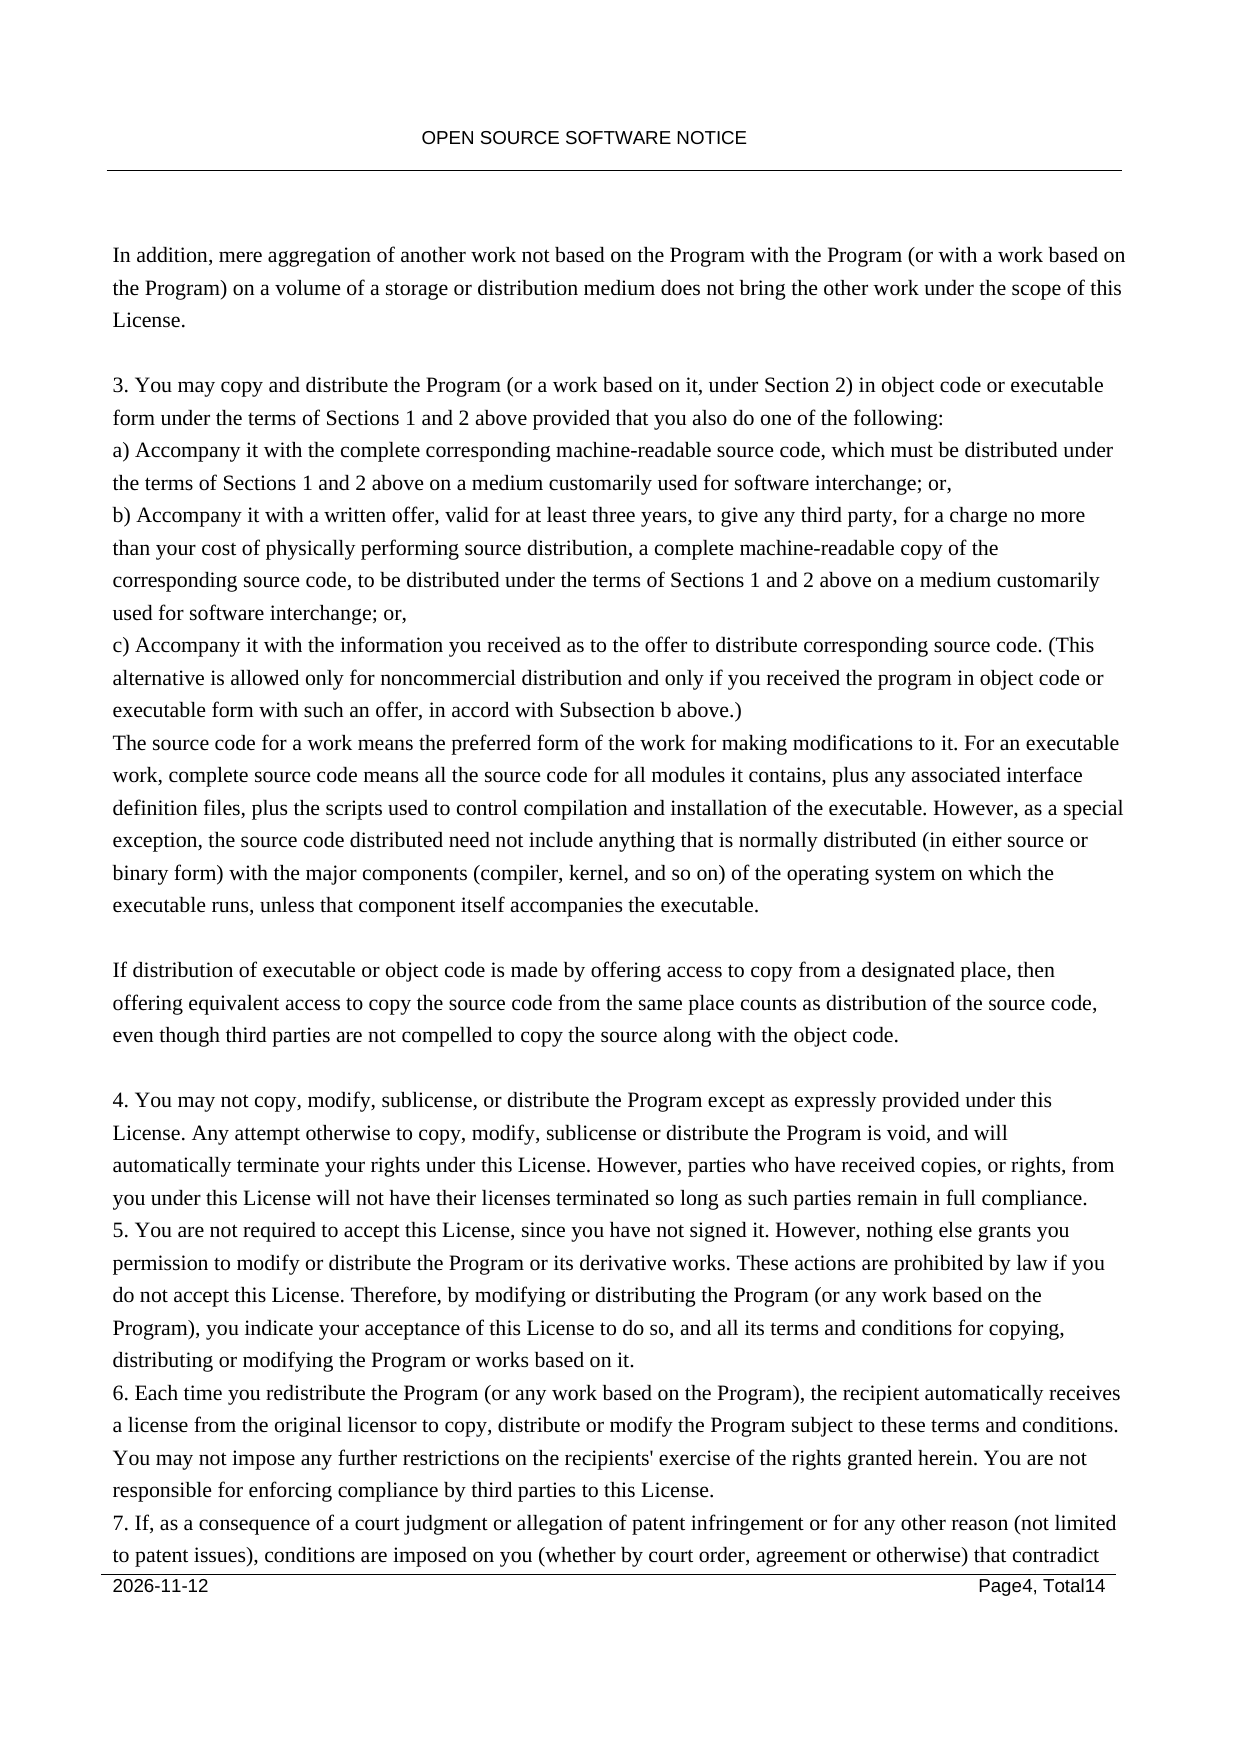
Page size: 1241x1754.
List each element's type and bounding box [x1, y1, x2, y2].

text [112, 206, 1128, 1571]
